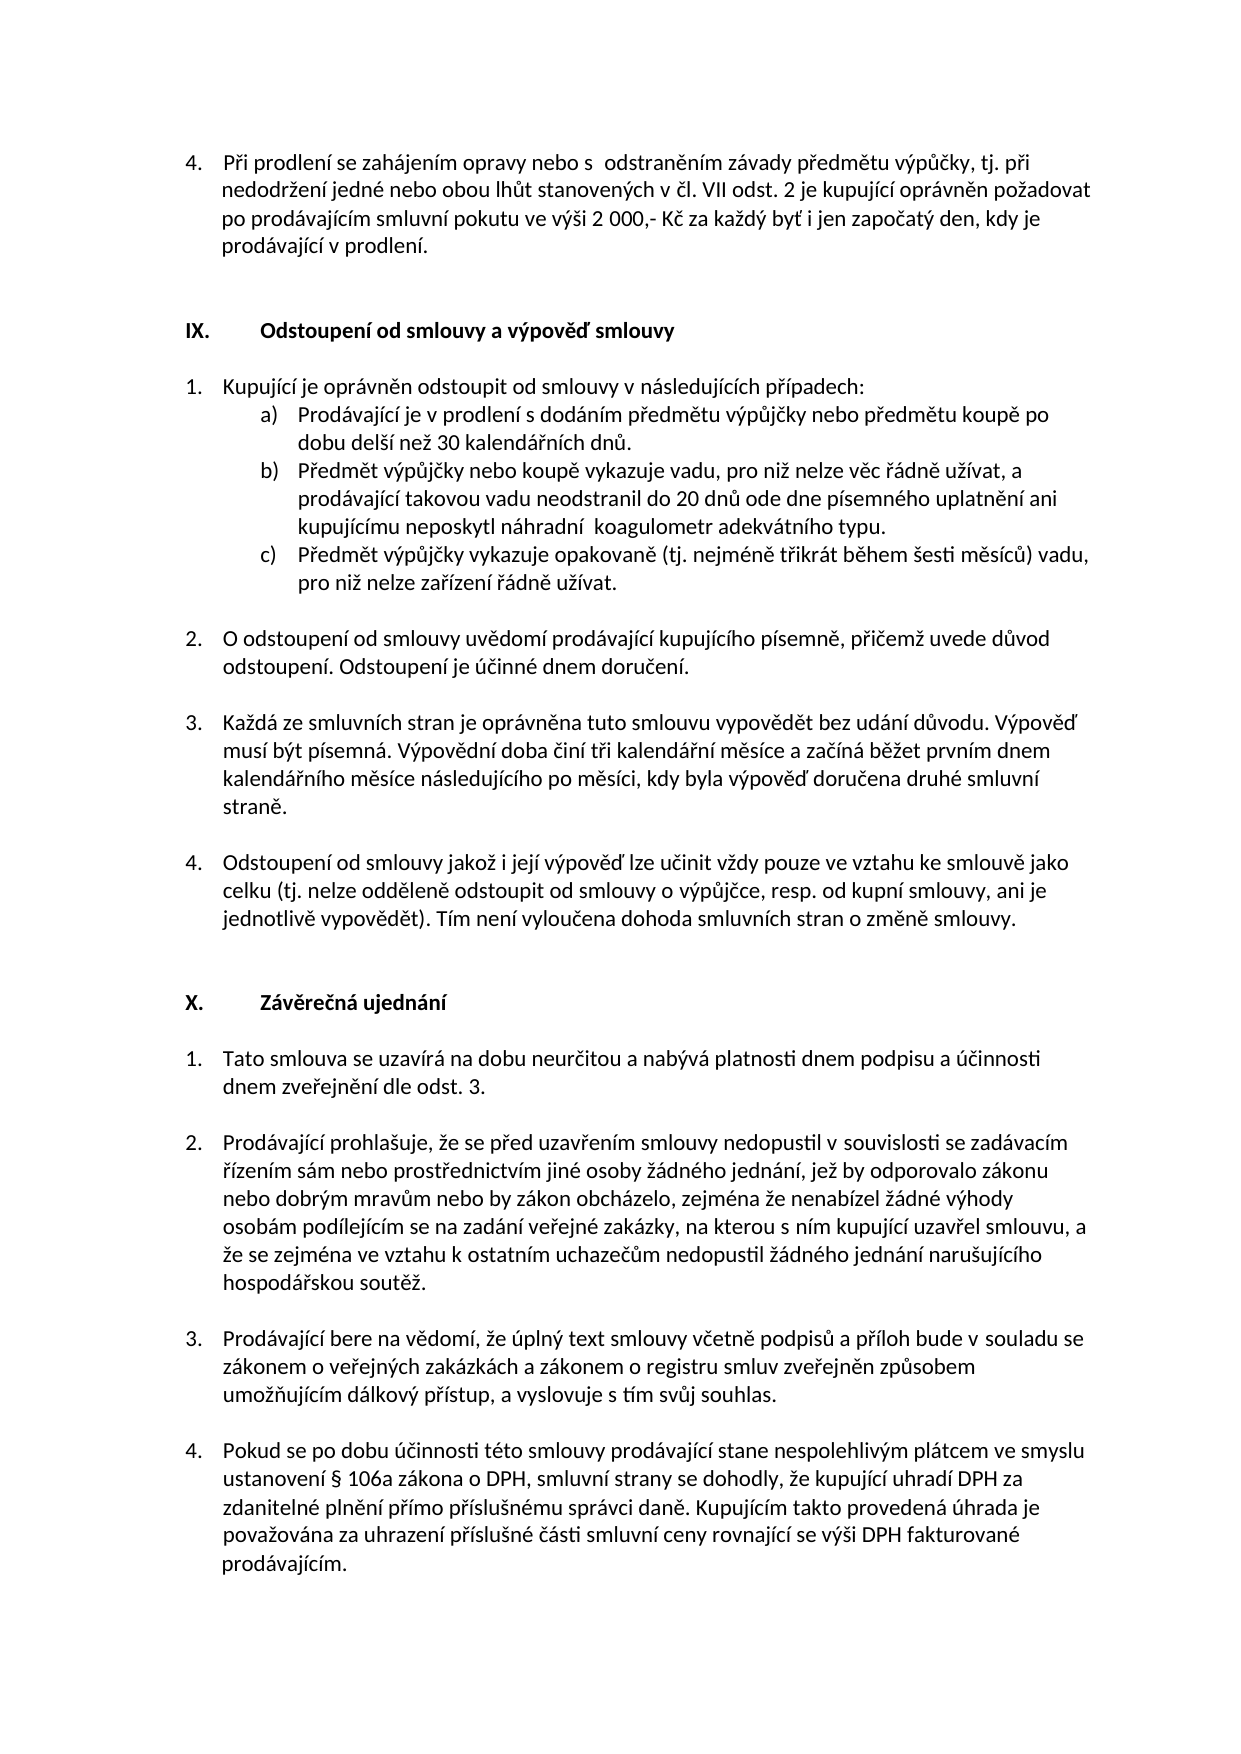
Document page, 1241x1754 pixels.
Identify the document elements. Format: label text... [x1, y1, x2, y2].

text prodávajícím. [148, 1549, 1093, 1577]
list Předmět výpůjčky nebo koupě vykazuje vadu, pro niž nelze věc řádně užívat, a prodávající takovou vadu neodstranil do 20 dnů ode dne písemného uplatnění ani kupujícímu neposkytl náhradní koagulometr adekvátního typu. [260, 456, 1093, 540]
list Prodávající bere na vědomí, že úplný text smlouvy včetně podpisů a příloh bude v souladu se zákonem o veřejných zakázkách a zákonem o registru smluv zveřejněn způsobem umožňujícím dálkový přístup, a vyslovuje s tím svůj souhlas. [185, 1324, 1093, 1408]
list O odstoupení od smlouvy uvědomí prodávající kupujícího písemně, přičemž uvede důvod odstoupení. Odstoupení je účinné dnem doručení. [185, 624, 1093, 680]
list Odstoupení od smlouvy jakož i její výpověď lze učinit vždy pouze ve vztahu ke smlouvě jako celku (tj. nelze odděleně odstoupit od smlouvy o výpůjčce, resp. od kupní smlouvy, ani je jednotlivě vypovědět). Tím není vyloučena dohoda smluvních stran o změně smlouvy. [185, 848, 1093, 932]
list Pokud se po dobu účinnosti této smlouvy prodávající stane nespolehlivým plátcem ve smyslu ustanovení § 106a zákona o DPH, smluvní strany se dohodly, že kupující uhradí DPH za zdanitelné plnění přímo příslušnému správci daně. Kupujícím takto provedená úhrada je považována za uhrazení příslušné části smluvní ceny rovnající se výši DPH fakturované [185, 1437, 1093, 1549]
list Závěrečná ujednání [185, 988, 1093, 1016]
list Předmět výpůjčky vykazuje opakovaně (tj. nejméně třikrát během šesti měsíců) vadu, pro niž nelze zařízení řádně užívat. [260, 540, 1093, 596]
list Tato smlouva se uzavírá na dobu neurčitou a nabývá platnosti dnem podpisu a účinnosti dnem zveřejnění dle odst. 3. [185, 1044, 1093, 1100]
list Prodávající prohlašuje, že se před uzavřením smlouvy nedopustil v souvislosti se zadávacím řízením sám nebo prostřednictvím jiné osoby žádného jednání, jež by odporovalo zákonu nebo dobrým mravům nebo by zákon obcházelo, zejména že nenabízel žádné výhody osobám podílejícím se na zadání veřejné zakázky, na kterou s ním kupující uzavřel smlouvu, a že se zejména ve vztahu k ostatním uchazečům nedopustil žádného jednání narušujícího hospodářskou soutěž. [185, 1128, 1093, 1296]
list Každá ze smluvních stran je oprávněna tuto smlouvu vypovědět bez udání důvodu. Výpověď musí být písemná. Výpovědní doba činí tři kalendářní měsíce a začíná běžet prvním dnem kalendářního měsíce následujícího po měsíci, kdy byla výpověď doručena druhé smluvní straně. [185, 708, 1093, 820]
list Odstoupení od smlouvy a výpověď smlouvy [185, 316, 1093, 344]
text 4. Při prodlení se zahájením opravy nebo s odstraněním závady předmětu výpůčky, tj. při nedodržení jedné nebo obou lhůt stanovených v čl. VII odst. 2 je kupující oprávněn požadovat po prodávajícím smluvní pokutu ve výši 2 000,- Kč za každý byť i jen započatý den, kdy je prodávající v prodlení. [185, 148, 1093, 260]
list Kupující je oprávněn odstoupit od smlouvy v následujících případech: [185, 372, 1093, 400]
list Prodávající je v prodlení s dodáním předmětu výpůjčky nebo předmětu koupě po dobu delší než 30 kalendářních dnů. [260, 400, 1093, 456]
